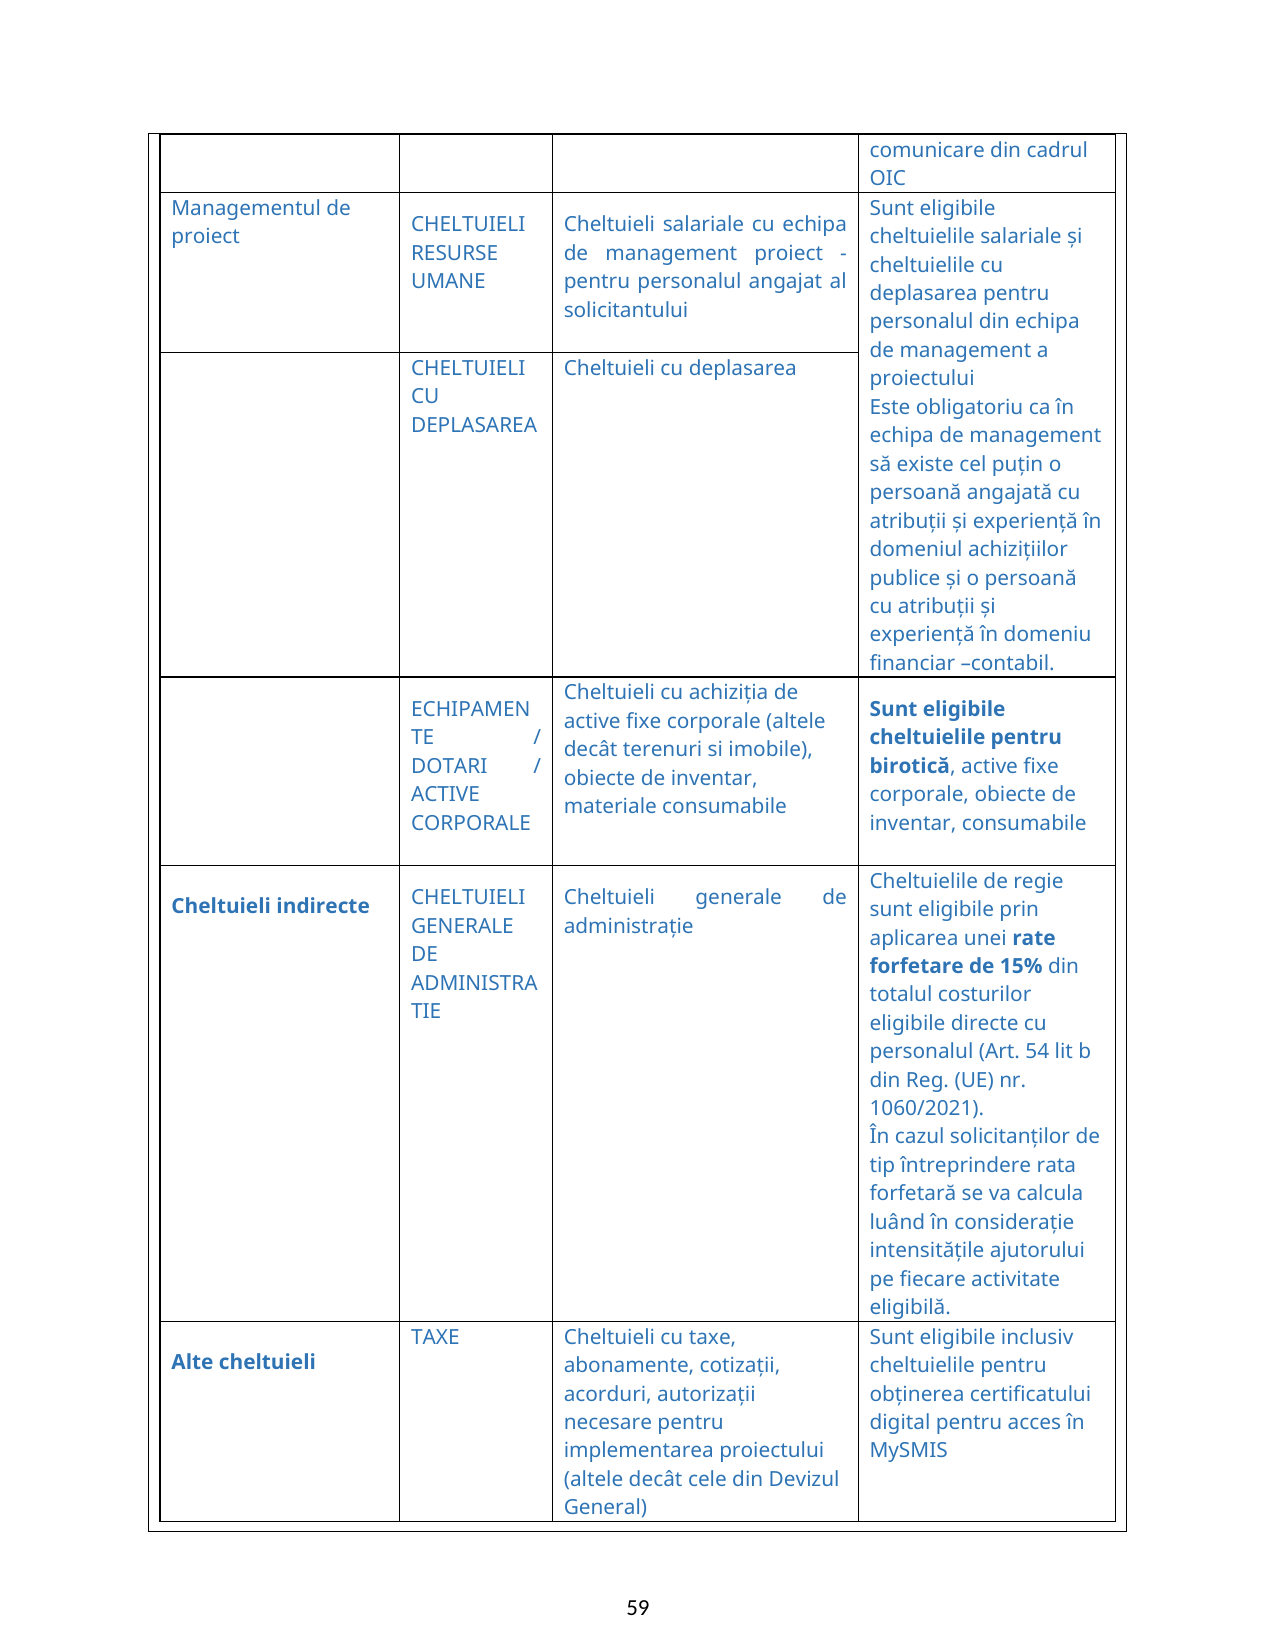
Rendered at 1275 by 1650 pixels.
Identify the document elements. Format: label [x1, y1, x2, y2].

table_header [149, 134, 1126, 1531]
